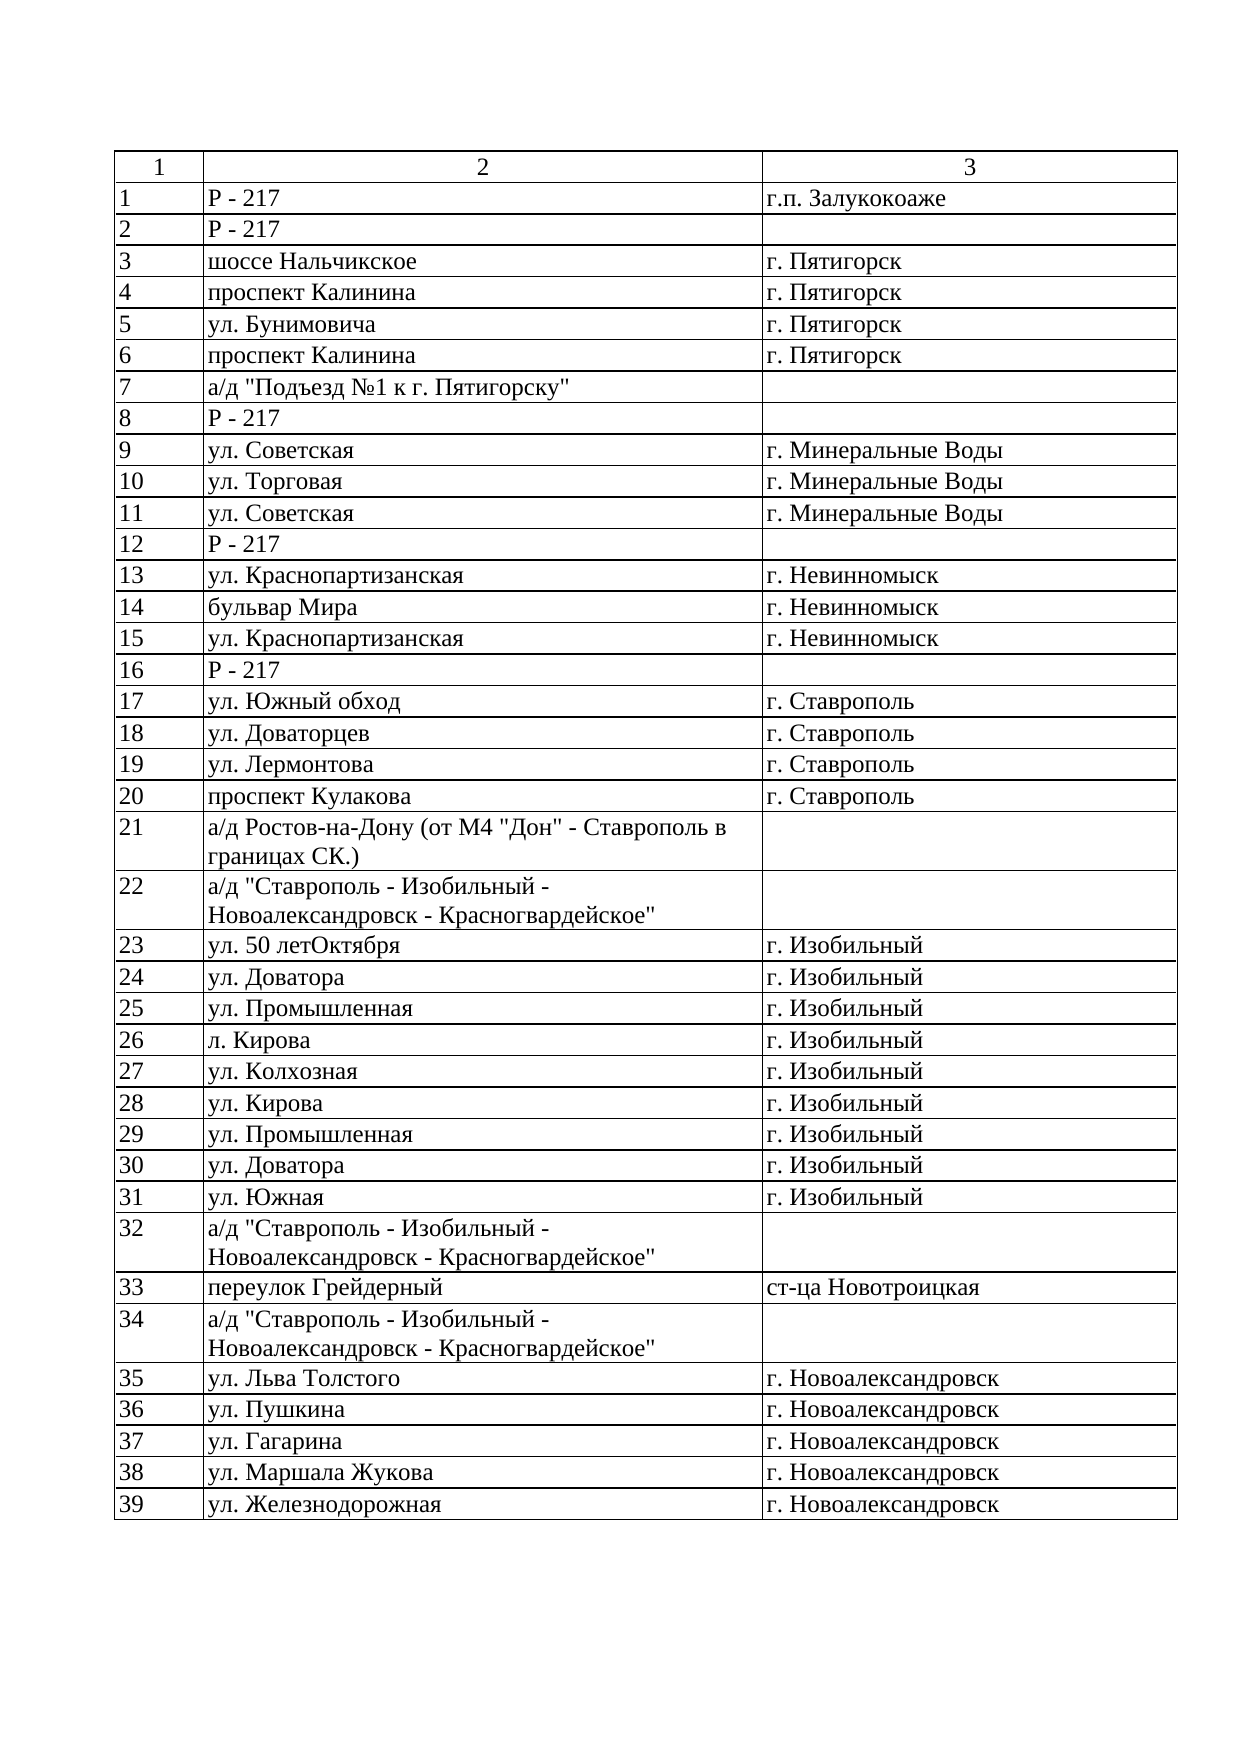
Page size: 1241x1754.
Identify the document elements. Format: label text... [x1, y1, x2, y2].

table_cell бульвар Мира [204, 592, 762, 622]
table_cell 19 [115, 749, 203, 779]
table_cell 3 [115, 245, 203, 276]
table_cell ул. 50 летОктября [204, 930, 762, 960]
table_cell л. Кирова [204, 1025, 762, 1054]
table_cell 8 [115, 403, 203, 433]
table_cell 29 [115, 1119, 203, 1149]
table_cell ул. Гагарина [204, 1426, 762, 1456]
table_cell г. Ставрополь [763, 748, 1177, 779]
table_cell 35 [115, 1363, 203, 1393]
table_cell 14 [115, 591, 203, 622]
table_cell 28 [115, 1087, 203, 1117]
table_cell г. Пятигорск [763, 244, 1177, 276]
table_cell г. Новоалександровск [763, 1393, 1177, 1424]
table_cell 24 [115, 961, 203, 992]
table_cell г. Изобильный [763, 929, 1177, 960]
table_cell ул. Краснопартизанская [204, 561, 762, 590]
table_cell Р - 217 [204, 183, 762, 213]
table_cell 9 [115, 434, 203, 464]
table_cell г. Изобильный [763, 1118, 1177, 1149]
table_cell переулок Грейдерный [204, 1273, 762, 1302]
table_cell 2 [204, 152, 762, 181]
table_cell ул. Торговая [204, 466, 762, 496]
table_cell ул. Советская [204, 498, 762, 527]
table_cell г. Минеральные Воды [763, 496, 1177, 527]
table_cell ул. Маршала Жукова [204, 1457, 762, 1487]
table_cell а/д "Ставрополь - Изобильный - Новоалександровск - Красногвардейское" [204, 1304, 762, 1361]
table_cell 16 [115, 654, 203, 685]
table_cell проспект Калинина [204, 277, 762, 307]
table_cell проспект Калинина [204, 340, 762, 370]
table_cell г. Новоалександровск [763, 1361, 1177, 1393]
table_cell 22 [115, 871, 203, 929]
table_cell шоссе Нальчикское [204, 246, 762, 276]
table_cell Р - 217 [204, 215, 762, 244]
table_cell г. Новоалександровск [763, 1424, 1177, 1456]
table_cell ул. Советская [204, 435, 762, 464]
table_cell 25 [115, 993, 203, 1023]
table_cell Р - 217 [204, 403, 762, 433]
table_cell г.п. Залукокоаже [763, 181, 1177, 213]
table_cell [763, 213, 1177, 244]
table_cell ул. Лермонтова [204, 749, 762, 779]
table_cell Р - 217 [204, 655, 762, 685]
table_cell г. Изобильный [763, 1023, 1177, 1054]
table_cell г. Изобильный [763, 1086, 1177, 1117]
table_cell г. Невинномыск [763, 622, 1177, 653]
table_cell 4 [115, 277, 203, 307]
table_cell ул. Пушкина [204, 1395, 762, 1424]
table_cell [763, 370, 1177, 402]
table_cell ул. Железнодорожная [204, 1489, 762, 1519]
table_cell 10 [115, 466, 203, 496]
table_cell [763, 1303, 1177, 1361]
table_cell 17 [115, 686, 203, 716]
table_cell 7 [115, 371, 203, 402]
table_cell 2 [115, 214, 203, 244]
table_cell 1 [115, 152, 203, 181]
table_cell ул. Доваторцев [204, 718, 762, 748]
table_cell 36 [115, 1394, 203, 1424]
table_cell а/д Ростов-на-Дону (от М4 "Дон" - Ставрополь в границах СК.) [204, 812, 762, 870]
table_cell [763, 870, 1177, 929]
table_cell 1 [115, 183, 203, 213]
table_cell 38 [115, 1457, 203, 1487]
table_cell 11 [115, 497, 203, 527]
table_cell ул. Южная [204, 1182, 762, 1212]
table_cell г. Новоалександровск [763, 1456, 1177, 1487]
table_cell г. Ставрополь [763, 685, 1177, 716]
table_cell [763, 811, 1177, 870]
table_cell 6 [115, 340, 203, 370]
table_cell 18 [115, 717, 203, 748]
table_cell г. Пятигорск [763, 276, 1177, 307]
table_cell г. Пятигорск [763, 307, 1177, 339]
table_cell ул. Бунимовича [204, 309, 762, 339]
table_cell г. Ставрополь [763, 779, 1177, 811]
table_cell 34 [115, 1304, 203, 1361]
table_cell [763, 528, 1177, 559]
table_cell 15 [115, 623, 203, 653]
table_cell 23 [115, 930, 203, 960]
table_cell г. Пятигорск [763, 339, 1177, 370]
table_cell 3 [763, 152, 1177, 181]
table_cell ул. Промышленная [204, 1119, 762, 1149]
table_cell ул. Колхозная [204, 1056, 762, 1086]
table_cell ул. Льва Толстого [204, 1363, 762, 1393]
table_cell а/д "Подъезд №1 к г. Пятигорску" [204, 372, 762, 402]
table_cell а/д "Ставрополь - Изобильный - Новоалександровск - Красногвардейское" [204, 871, 762, 929]
table_cell проспект Кулакова [204, 781, 762, 811]
table_cell 12 [115, 529, 203, 559]
table_cell ул. Краснопартизанская [204, 623, 762, 653]
table_cell 5 [115, 308, 203, 339]
table_cell 32 [115, 1213, 203, 1271]
table_cell г. Невинномыск [763, 590, 1177, 622]
table_cell ул. Доватора [204, 962, 762, 992]
table_cell [763, 402, 1177, 433]
table_cell г. Изобильный [763, 1180, 1177, 1212]
table_cell г. Минеральные Воды [763, 465, 1177, 496]
table_cell г. Невинномыск [763, 559, 1177, 590]
table_cell г. Изобильный [763, 1149, 1177, 1180]
table_cell 13 [115, 560, 203, 590]
table_cell г. Минеральные Воды [763, 433, 1177, 464]
table_cell ул. Южный обход [204, 686, 762, 716]
table_cell 30 [115, 1150, 203, 1180]
table_cell Р - 217 [204, 529, 762, 559]
table_cell г. Ставрополь [763, 716, 1177, 748]
table_cell г. Изобильный [763, 1055, 1177, 1086]
table_cell 20 [115, 780, 203, 811]
table_cell 37 [115, 1425, 203, 1456]
table_cell г. Изобильный [763, 992, 1177, 1023]
table_cell ст-ца Новотроицкая [763, 1271, 1177, 1302]
table_cell г. Новоалександровск [763, 1487, 1177, 1519]
table_cell ул. Доватора [204, 1151, 762, 1180]
table_cell [763, 653, 1177, 685]
table_cell ул. Промышленная [204, 993, 762, 1023]
table_cell [763, 1212, 1177, 1271]
table_cell 31 [115, 1181, 203, 1212]
table_cell г. Изобильный [763, 960, 1177, 992]
table_cell а/д "Ставрополь - Изобильный - Новоалександровск - Красногвардейское" [204, 1213, 762, 1271]
table_cell 27 [115, 1056, 203, 1086]
table_cell ул. Кирова [204, 1088, 762, 1117]
table_cell 21 [115, 812, 203, 870]
table_cell 33 [115, 1272, 203, 1302]
table_cell 26 [115, 1024, 203, 1054]
table_cell 39 [115, 1488, 203, 1519]
